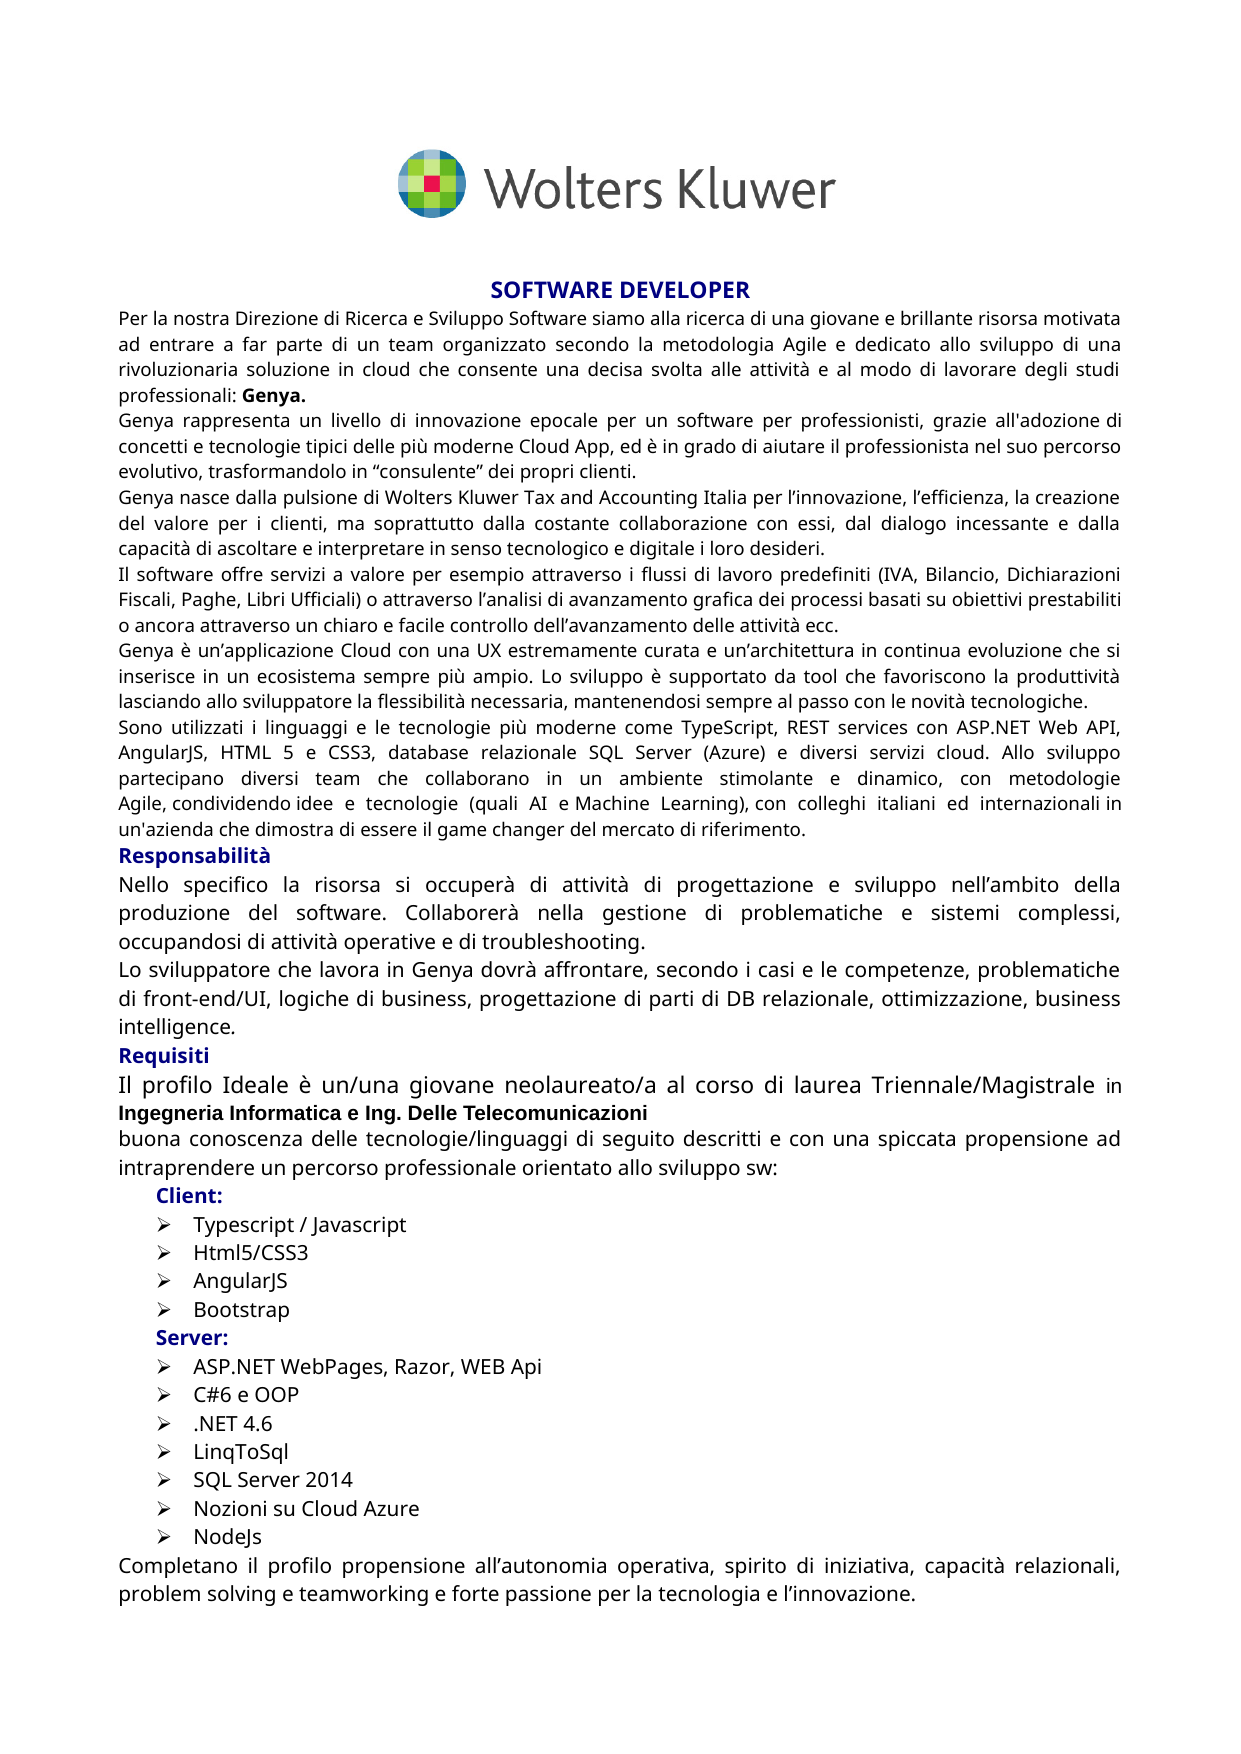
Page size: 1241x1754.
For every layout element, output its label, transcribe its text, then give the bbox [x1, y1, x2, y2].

list NodeJs [156, 1522, 1122, 1551]
text Completano il profilo propensione all’autonomia operativa, spirito di iniziativa, capacità relazionali, problem solving e teamworking e forte passione per la tecnologia e l’innovazione. [118, 1551, 1122, 1608]
list Html5/CSS3 [156, 1238, 1122, 1267]
picture [366, 118, 874, 250]
text Genya nasce dalla pulsione di Wolters Kluwer Tax and Accounting Italia per l’innovazione, l’efficienza, la creazione del valore per i clienti, ma soprattutto dalla costante collaborazione con essi, dal dialogo incessante e dalla capacità di ascoltare e interpretare in senso tecnologico e digitale i loro desideri. [118, 484, 1122, 561]
list SQL Server 2014 [156, 1466, 1122, 1494]
text Requisiti [118, 1041, 1122, 1069]
list AngularJS [156, 1267, 1122, 1295]
list Nozioni su Cloud Azure [156, 1494, 1122, 1522]
text Per la nostra Direzione di Ricerca e Sviluppo Software siamo alla ricerca di una giovane e brillante risorsa motivata ad entrare a far parte di un team organizzato secondo la metodologia Agile e dedicato allo sviluppo di una rivoluzionaria soluzione in cloud che consente una decisa svolta alle attività e al modo di lavorare degli studi professionali: Genya. [118, 306, 1122, 408]
list .NET 4.6 [156, 1409, 1122, 1437]
text Lo sviluppatore che lavora in Genya dovrà affrontare, secondo i casi e le competenze, problematiche di front-end/UI, logiche di business, progettazione di parti di DB relazionale, ottimizzazione, business intelligence. [118, 955, 1122, 1041]
list ASP.NET WebPages, Razor, WEB Api [156, 1352, 1122, 1380]
text Il software offre servizi a valore per esempio attraverso i flussi di lavoro predefiniti (IVA, Bilancio, Dichiarazioni Fiscali, Paghe, Libri Ufficiali) o attraverso l’analisi di avanzamento grafica dei processi basati su obiettivi prestabiliti o ancora attraverso un chiaro e facile controllo dell’avanzamento delle attività ecc. [118, 561, 1122, 637]
text Sono utilizzati i linguaggi e le tecnologie più moderne come TypeScript, REST services con ASP.NET Web API, AngularJS, HTML 5 e CSS3, database relazionale SQL Server (Azure) e diversi servizi cloud. Allo sviluppo partecipano diversi team che collaborano in un ambiente stimolante e dinamico, con metodologie Agile, condividendo idee e tecnologie (quali AI e Machine Learning), con colleghi italiani ed internazionali in un'azienda che dimostra di essere il game changer del mercato di riferimento. [118, 714, 1122, 842]
text SOFTWARE DEVELOPER [118, 274, 1122, 306]
text buona conoscenza delle tecnologie/linguaggi di seguito descritti e con una spiccata propensione ad intraprendere un percorso professionale orientato allo sviluppo sw: [118, 1124, 1122, 1181]
text Genya è un’applicazione Cloud con una UX estremamente curata e un’architettura in continua evoluzione che si inserisce in un ecosistema sempre più ampio. Lo sviluppo è supportato da tool che favoriscono la produttività lasciando allo sviluppatore la flessibilità necessaria, mantenendosi sempre al passo con le novità tecnologiche. [118, 637, 1122, 714]
list Typescript / Javascript [156, 1210, 1122, 1238]
list Bootstrap [156, 1295, 1122, 1323]
text Client: [118, 1181, 1122, 1210]
text Server: [118, 1323, 1122, 1352]
text Responsabilità [118, 842, 1122, 870]
list C#6 e OOP [156, 1380, 1122, 1409]
list LinqToSql [156, 1437, 1122, 1466]
text Il profilo Ideale è un/una giovane neolaureato/a al corso di laurea Triennale/Magistrale in Ingegneria Informatica e Ing. Delle Telecomunicazioni [118, 1069, 1122, 1124]
text Nello specifico la risorsa si occuperà di attività di progettazione e sviluppo nell’ambito della produzione del software. Collaborerà nella gestione di problematiche e sistemi complessi, occupandosi di attività operative e di troubleshooting. [118, 870, 1122, 955]
text Genya rappresenta un livello di innovazione epocale per un software per professionisti, grazie all'adozione di concetti e tecnologie tipici delle più moderne Cloud App, ed è in grado di aiutare il professionista nel suo percorso evolutivo, trasformandolo in “consulente” dei propri clienti. [118, 408, 1122, 484]
